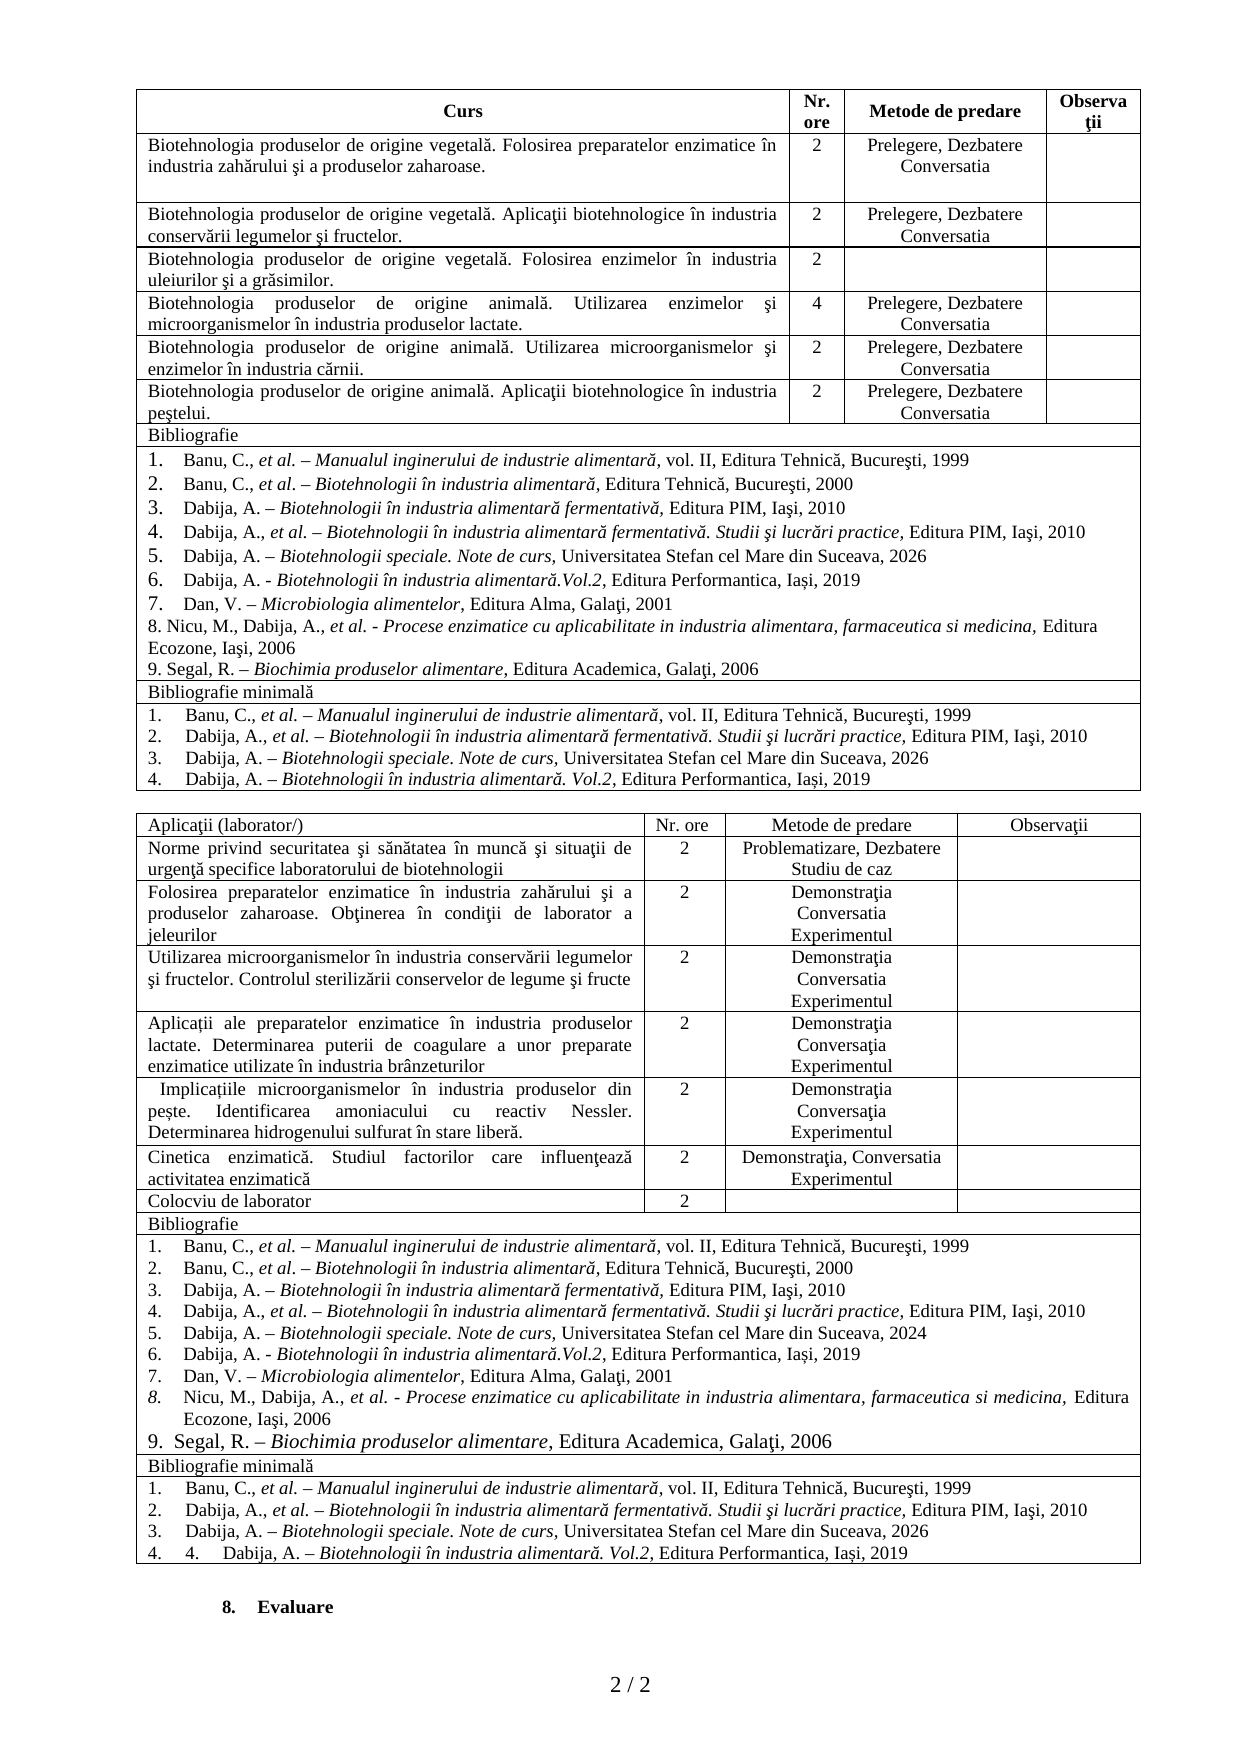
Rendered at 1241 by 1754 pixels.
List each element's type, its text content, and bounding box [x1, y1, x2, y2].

table_cell Implicațiile microorganismelor în industria produselor din pește. Identificarea amoniacului cu reactiv Nessler. Determinarea hidrogenului sulfurat în stare liberă. [137, 1078, 644, 1145]
table_header Aplicaţii (laborator/) [137, 814, 644, 836]
table_cell [958, 837, 1140, 880]
table_cell Biotehnologia produselor de origine animală. Utilizarea enzimelor şi microorganismelor în industria produselor lactate. [137, 292, 789, 335]
table_cell [1047, 203, 1140, 246]
table_cell [1047, 248, 1140, 291]
table_cell [958, 1012, 1140, 1077]
table_cell Bibliografie minimală [137, 1455, 1140, 1476]
table_cell Demonstraţia Conversaţia Experimentul [726, 1012, 957, 1077]
table_cell Bibliografie [137, 1213, 1140, 1234]
table_cell Banu, C., et al. – Manualul inginerului de industrie alimentară, vol. II, Editura Tehnică, Bucureşti, 1999 Dabija, A., et al. – Biotehnologii în industria alimentară fermentativă. Studii şi lucrări practice, Editura PIM, , 2010 Dabija, A. – Biotehnologii speciale. Note de curs, Universitatea Stefan cel Mare din Suceava, 2026 4. Dabija, A. – Biotehnologii în industria alimentară. Vol.2, Editura Performantica, Iași, 2019 [137, 1477, 1140, 1563]
table_cell Banu, C., et al. – Manualul inginerului de industrie alimentară, vol. II, Editura Tehnică, Bucureşti, 1999 Banu, C., et al. – Biotehnologii în industria alimentară, Editura Tehnică, Bucureşti, 2000 Dabija, A. – Biotehnologii în industria alimentară fermentativă, Editura PIM, , 2010 Dabija, A., et al. – Biotehnologii în industria alimentară fermentativă. Studii şi lucrări practice, Editura PIM, , 2010 Dabija, A. – Biotehnologii speciale. Note de curs, Universitatea Stefan cel Mare din Suceava, 2026 Dabija, A. - Biotehnologii în industria alimentară.Vol.2, Editura Performantica, Iași, 2019 Dan, V. – Microbiologia alimentelor, Editura Alma, , 2001 8. Nicu, M., Dabija, A., et al. - Procese enzimatice cu aplicabilitate in industria alimentara, farmaceutica si medicina, Editura Ecozone, Iaşi, 2006 9. Segal, R. – Biochimia produselor alimentare, Editura Academica, , 2006 [137, 447, 1140, 680]
table_cell Banu, C., et al. – Manualul inginerului de industrie alimentară, vol. II, Editura Tehnică, Bucureşti, 1999 Banu, C., et al. – Biotehnologii în industria alimentară, Editura Tehnică, Bucureşti, 2000 Dabija, A. – Biotehnologii în industria alimentară fermentativă, Editura PIM, , 2010 Dabija, A., et al. – Biotehnologii în industria alimentară fermentativă. Studii şi lucrări practice, Editura PIM, , 2010 Dabija, A. – Biotehnologii speciale. Note de curs, Universitatea Stefan cel Mare din Suceava, 2024 Dabija, A. - Biotehnologii în industria alimentară.Vol.2, Editura Performantica, Iași, 2019 Dan, V. – Microbiologia alimentelor, Editura Alma, , 2001 Nicu, M., Dabija, A., et al. - Procese enzimatice cu aplicabilitate in industria alimentara, farmaceutica si medicina, Editura Ecozone, Iaşi, 2006 9. Segal, R. – Biochimia produselor alimentare, Editura Academica, , 2006 [137, 1235, 1140, 1453]
table_cell 2 [790, 380, 844, 423]
table_cell Problematizare, Dezbatere Studiu de caz [726, 837, 957, 880]
table_cell [958, 1078, 1140, 1145]
table_cell Demonstraţia Conversatia Experimentul [726, 881, 957, 945]
table_cell Utilizarea microorganismelor în industria conservării legumelor şi fructelor. Controlul sterilizării conservelor de legume şi fructe [137, 946, 644, 1011]
table_cell Norme privind securitatea şi sănătatea în muncă şi situaţii de urgenţă specifice laboratorului de biotehnologii [137, 837, 644, 880]
table_cell Demonstraţia, Conversatia Experimentul [726, 1146, 957, 1189]
table_cell 2 [645, 1190, 725, 1212]
table_cell 2 [790, 134, 844, 202]
table_cell 2 [645, 1146, 725, 1189]
table_cell [958, 1146, 1140, 1189]
table_cell Prelegere, Dezbatere Conversatia [845, 134, 1046, 202]
table_cell Prelegere, Dezbatere Conversatia [845, 336, 1046, 379]
table_cell Folosirea preparatelor enzimatice în industria zahărului şi a produselor zaharoase. Obţinerea în condiţii de laborator a jeleurilor [137, 881, 644, 945]
table_cell Demonstraţia Conversaţia Experimentul [726, 1078, 957, 1145]
table_cell Demonstraţia Conversatia Experimentul [726, 946, 957, 1011]
table_cell Biotehnologia produselor de origine vegetală. Folosirea enzimelor în industria uleiurilor şi a grăsimilor. [137, 248, 789, 291]
table_cell Biotehnologia produselor de origine animală. Aplicaţii biotehnologice în industria peştelui. [137, 380, 789, 423]
table_cell Biotehnologia produselor de origine vegetală. Aplicaţii biotehnologice în industria conservării legumelor şi fructelor. [137, 203, 789, 246]
list Evaluare [222, 1596, 1152, 1618]
table_cell Prelegere, Dezbatere Conversatia [845, 292, 1046, 335]
table_cell 2 [645, 881, 725, 945]
table_cell 4 [790, 292, 844, 335]
table_cell [1047, 292, 1140, 335]
table_cell [1047, 380, 1140, 423]
table_cell Colocviu de laborator [137, 1190, 644, 1212]
table_cell 2 [645, 946, 725, 1011]
table_cell Aplicații ale preparatelor enzimatice în industria produselor lactate. Determinarea puterii de coagulare a unor preparate enzimatice utilizate în industria brânzeturilor [137, 1012, 644, 1077]
table_cell [726, 1190, 957, 1212]
table_cell 2 [645, 1078, 725, 1145]
table_cell Cinetica enzimatică. Studiul factorilor care influenţează activitatea enzimatică [137, 1146, 644, 1189]
table_cell Banu, C., et al. – Manualul inginerului de industrie alimentară, vol. II, Editura Tehnică, Bucureşti, 1999 Dabija, A., et al. – Biotehnologii în industria alimentară fermentativă. Studii şi lucrări practice, Editura PIM, , 2010 Dabija, A. – Biotehnologii speciale. Note de curs, Universitatea Stefan cel Mare din Suceava, 2026 4. Dabija, A. – Biotehnologii în industria alimentară. Vol.2, Editura Performantica, Iași, 2019 [137, 704, 1140, 790]
table_cell [958, 881, 1140, 945]
table_header Nr. ore [645, 814, 725, 836]
table_header Nr. ore [790, 90, 844, 133]
table_cell Bibliografie [137, 424, 1140, 446]
table_cell Biotehnologia produselor de origine vegetală. Folosirea preparatelor enzimatice în industria zahărului şi a produselor zaharoase. [137, 134, 789, 202]
table_cell 2 [790, 248, 844, 291]
table_cell Prelegere, Dezbatere Conversatia [845, 203, 1046, 246]
table_cell 2 [645, 1012, 725, 1077]
table_header Metode de predare [726, 814, 957, 836]
table_cell Biotehnologia produselor de origine animală. Utilizarea microorganismelor şi enzimelor în industria cărnii. [137, 336, 789, 379]
table_cell [1047, 134, 1140, 202]
table_header Observaţii [958, 814, 1140, 836]
table_cell 2 [645, 837, 725, 880]
table_header Curs [137, 90, 789, 133]
table_cell Bibliografie minimală [137, 681, 1140, 702]
table_cell [845, 248, 1046, 291]
table_cell 2 [790, 336, 844, 379]
table_header Metode de predare [845, 90, 1046, 133]
table_cell [958, 1190, 1140, 1212]
table_cell 2 [790, 203, 844, 246]
table_cell [958, 946, 1140, 1011]
table_header Observaţii [1047, 90, 1140, 133]
table_cell Prelegere, Dezbatere Conversatia [845, 380, 1046, 423]
table_cell [1047, 336, 1140, 379]
